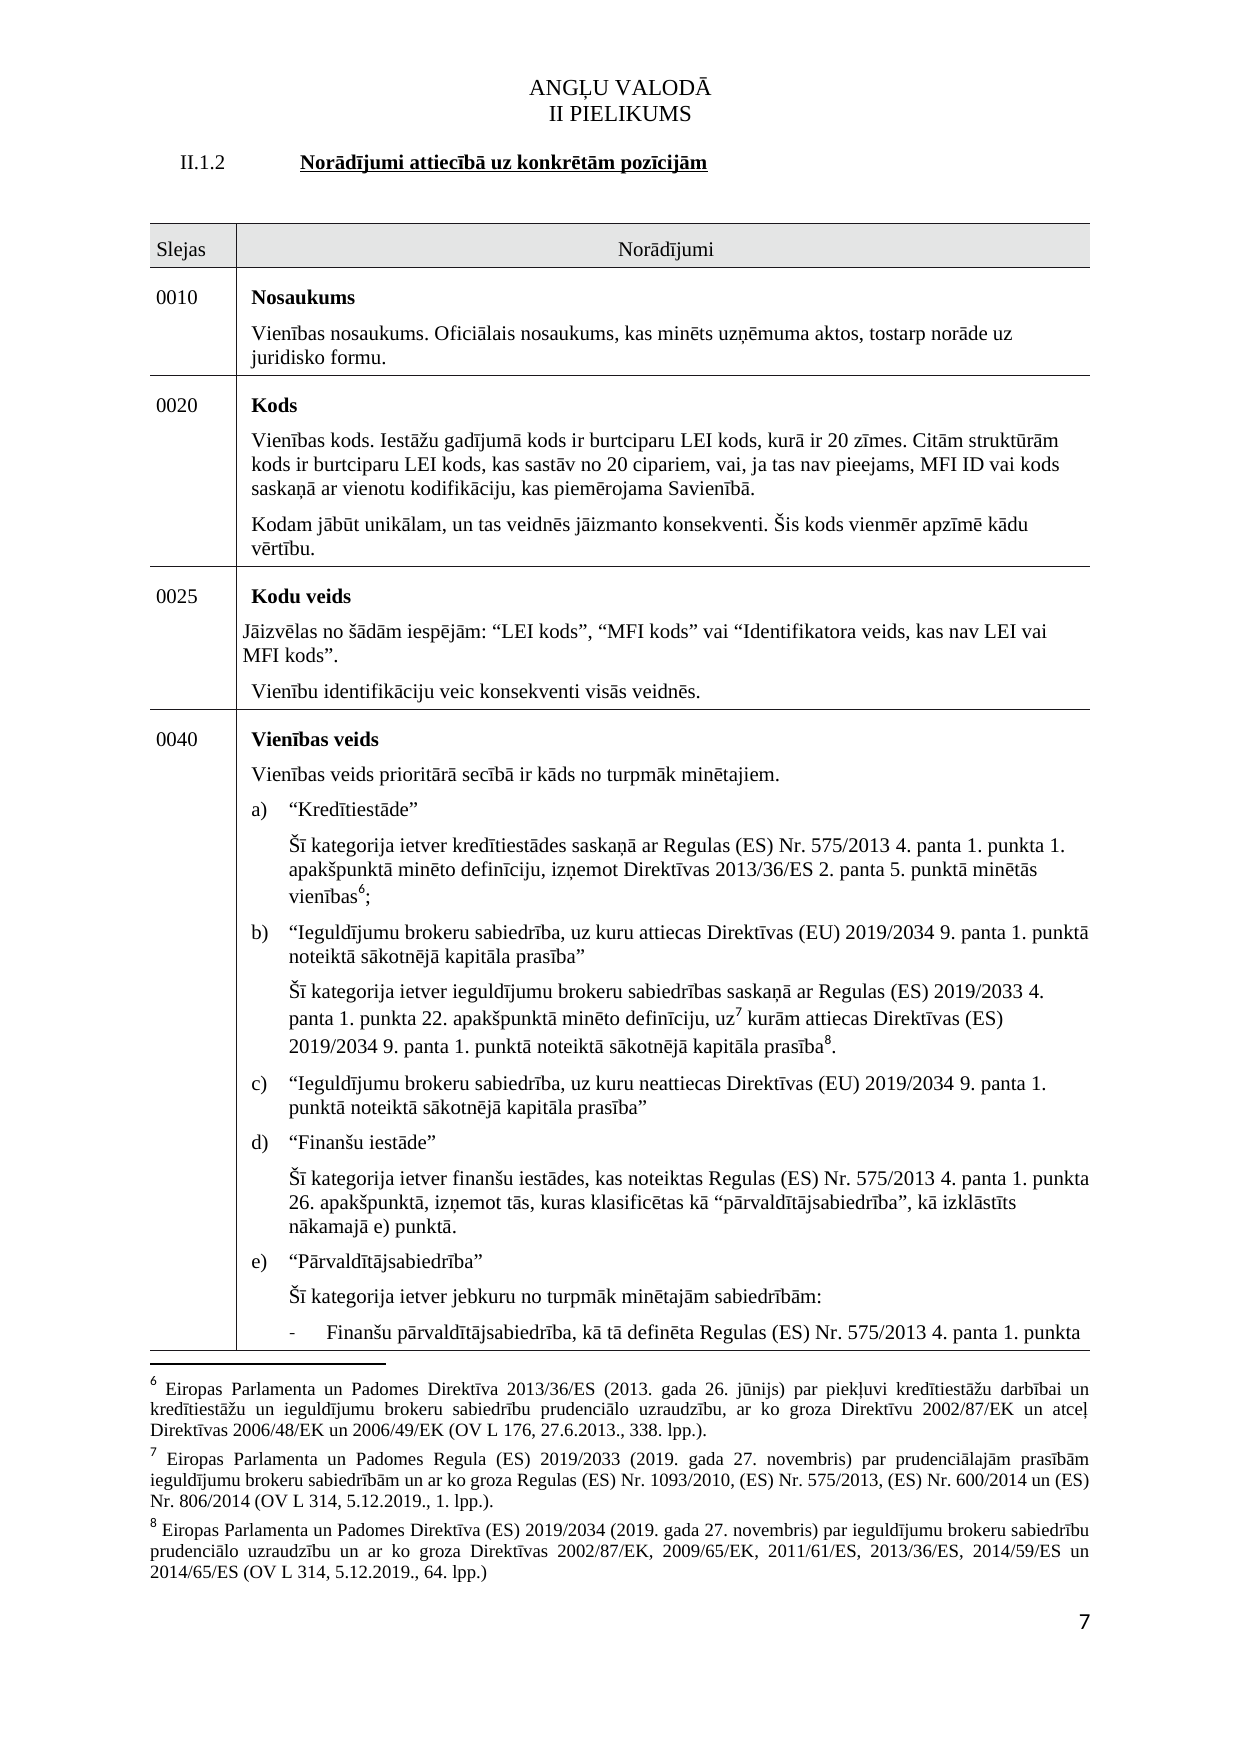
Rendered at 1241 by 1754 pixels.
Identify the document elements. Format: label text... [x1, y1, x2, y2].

table_cell Nosaukums Vienības nosaukums. Oficiālais nosaukums, kas minēts uzņēmuma aktos, tostarp norāde uz juridisko formu. [237, 268, 1090, 374]
table_cell 0040 [150, 710, 236, 1350]
table_cell Kodu veids Jāizvēlas no šādām iespējām: “LEI kods”, “MFI kods” vai “Identifikatora veids, kas nav LEI vai MFI kods”. Vienību identifikāciju veic konsekventi visās veidnēs. [237, 567, 1090, 708]
table_cell 0020 [150, 376, 236, 566]
table_cell Kods Vienības kods. Iestāžu gadījumā kods ir burtciparu LEI kods, kurā ir 20 zīmes. Citām struktūrām kods ir burtciparu LEI kods, kas sastāv no 20 cipariem, vai, ja tas nav pieejams, MFI ID vai kods saskaņā ar vienotu kodifikāciju, kas piemērojama Savienībā. Kodam jābūt unikālam, un tas veidnēs jāizmanto konsekventi. Šis kods vienmēr apzīmē kādu vērtību. [237, 376, 1090, 566]
text Norādījumi attiecībā uz konkrētām pozīcijām [180, 150, 1090, 174]
table_header Norādījumi [237, 224, 1090, 267]
table_cell 0025 [150, 567, 236, 708]
table_header Slejas [150, 224, 236, 267]
table_cell 0010 [150, 268, 236, 374]
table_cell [237, 710, 1090, 1350]
